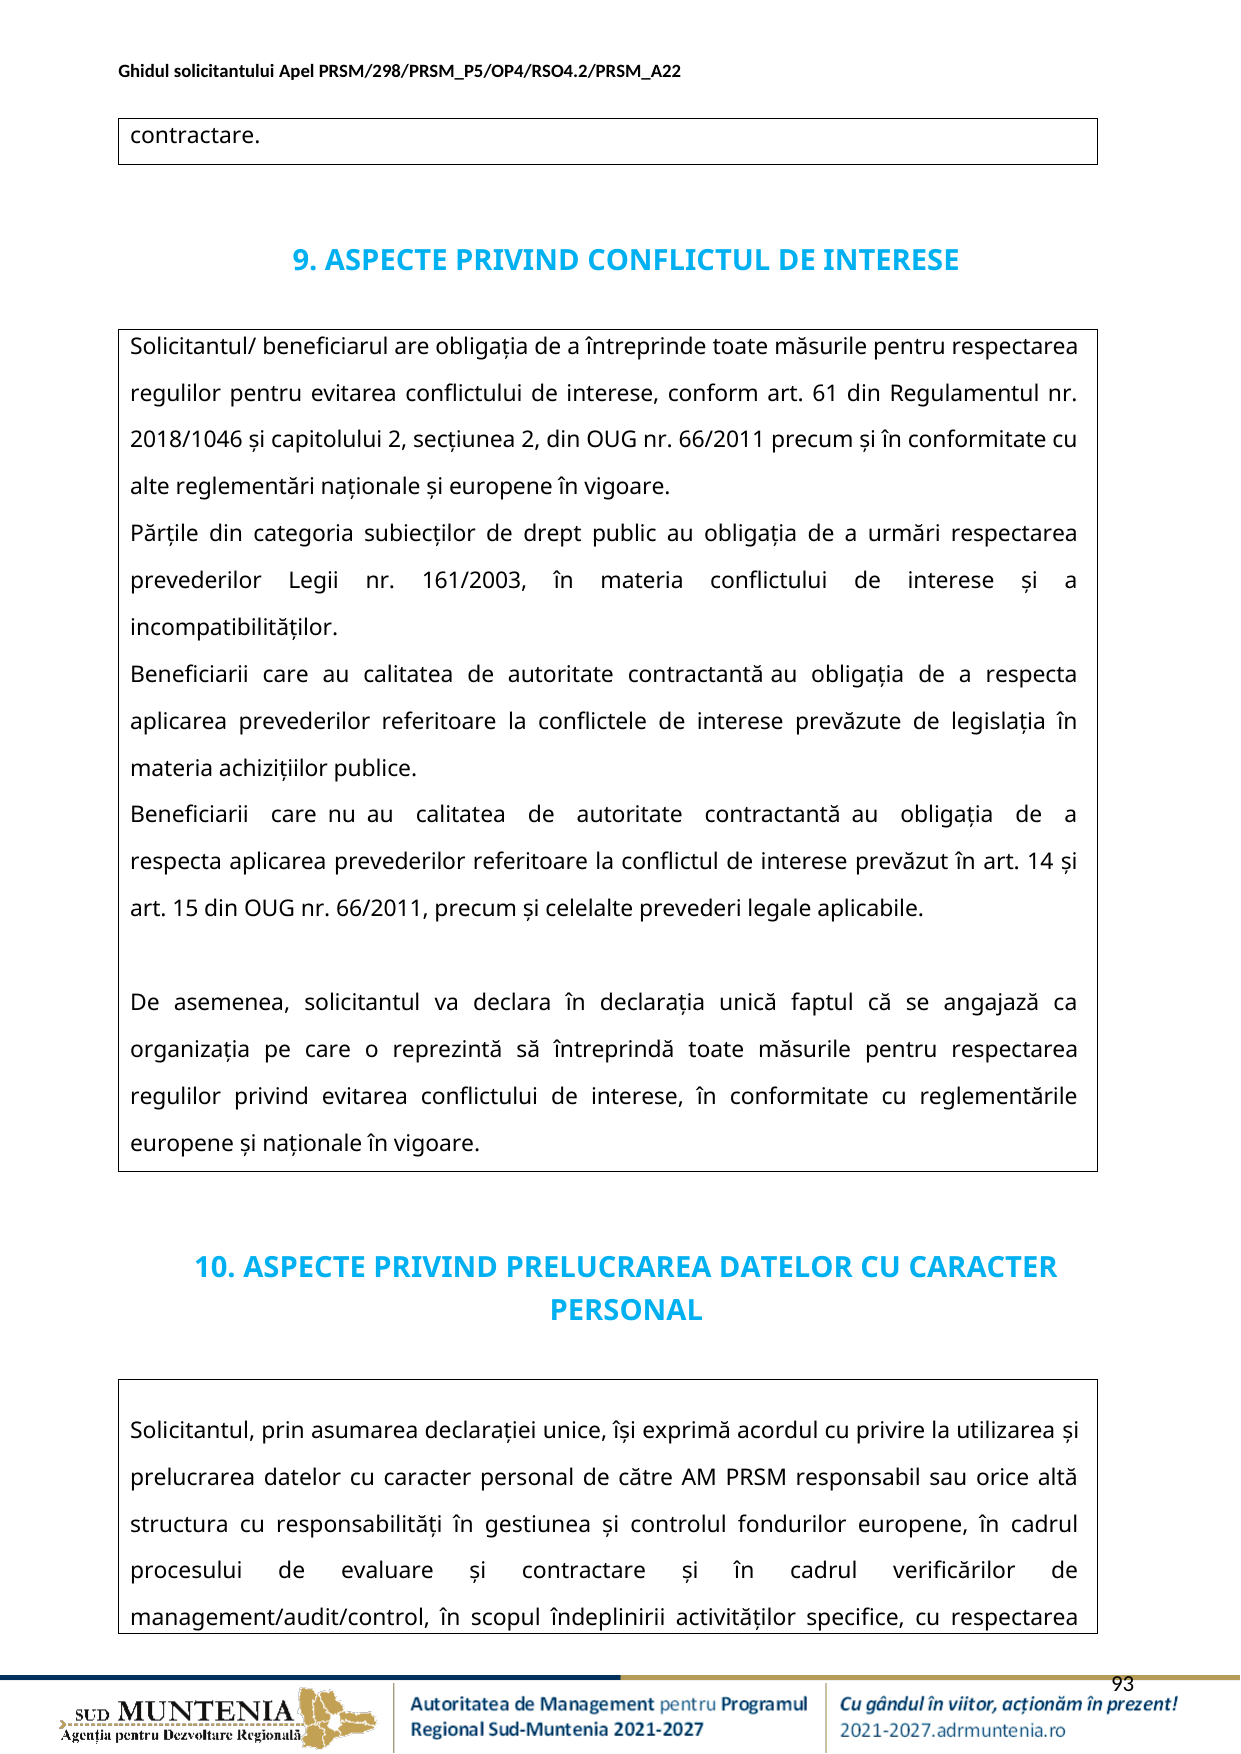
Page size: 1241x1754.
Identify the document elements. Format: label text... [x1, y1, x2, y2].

subtitle 9. ASPECTE PRIVIND CONFLICTUL DE INTERESE [118, 239, 1134, 278]
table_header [119, 119, 1097, 163]
table_header Solicitantul/ beneficiarul are obligația de a întreprinde toate măsurile pentru respectarea regulilor pentru evitarea conflictului de interese, conform art. 61 din Regulamentul nr. 2018/1046 și capitolului 2, secțiunea 2, din OUG nr. 66/2011 precum și în conformitate cu alte reglementări naționale și europene în vigoare. Părțile din categoria subiecților de drept public au obligația de a urmări respectarea prevederilor Legii nr. 161/2003, în materia conflictului de interese și a incompatibilităților. Beneficiarii care au calitatea de autoritate contractantă au obligația de a respecta aplicarea prevederilor referitoare la conflictele de interese prevăzute de legislația în materia achizițiilor publice. Beneficiarii care nu au calitatea de autoritate contractantă au obligația de a respecta aplicarea prevederilor referitoare la conflictul de interese prevăzut în art. 14 și art. 15 din OUG nr. 66/2011, precum și celelalte prevederi legale aplicabile. De asemenea, solicitantul va declara în declarația unică faptul că se angajază ca organizația pe care o reprezintă să întreprindă toate măsurile pentru respectarea regulilor privind evitarea conflictului de interese, în conformitate cu reglementările europene și naționale în vigoare. [119, 330, 1097, 1171]
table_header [119, 1380, 1097, 1632]
picture [0, 1675, 1241, 1754]
subtitle 10. ASPECTE PRIVIND PRELUCRAREA DATELOR CU CARACTER PERSONAL [118, 1246, 1134, 1329]
